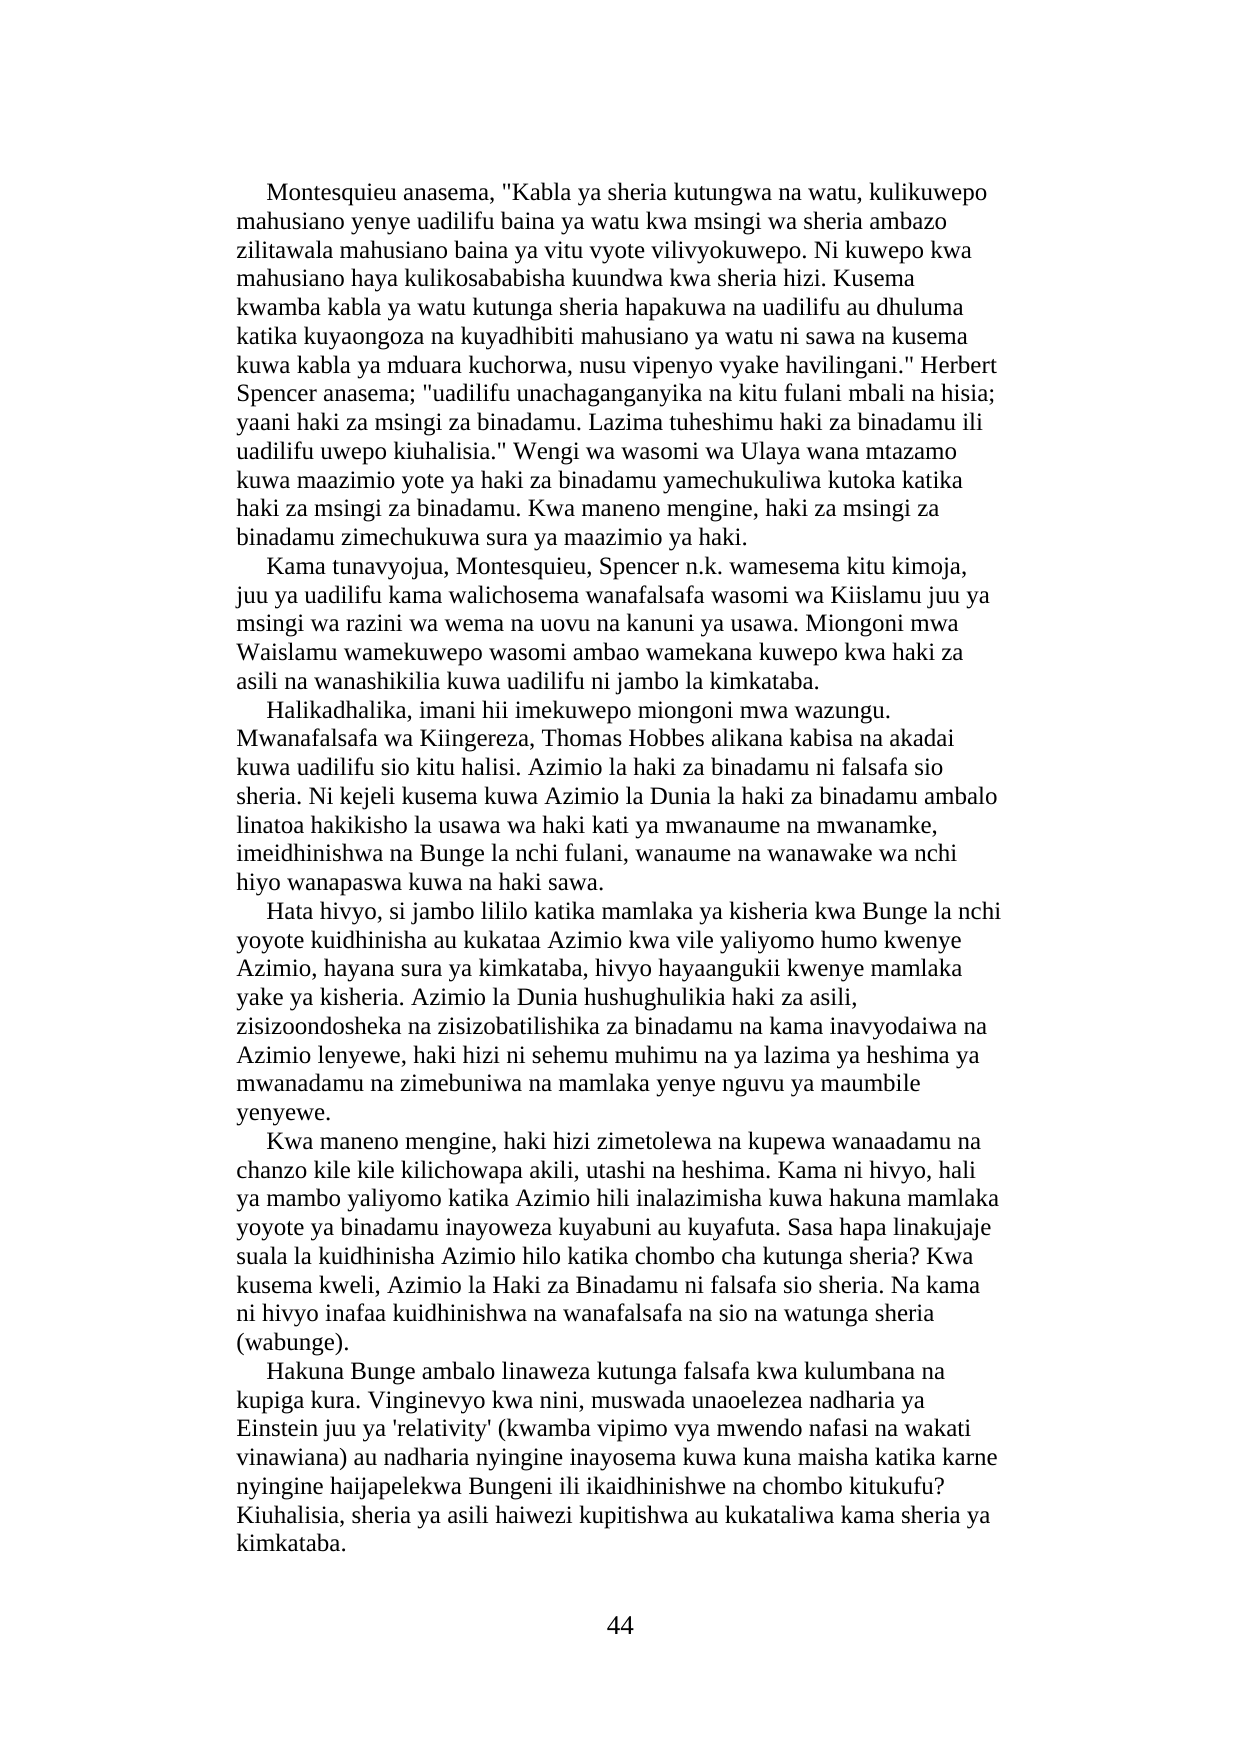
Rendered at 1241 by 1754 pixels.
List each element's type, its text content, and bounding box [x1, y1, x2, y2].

text Kwa maneno mengine, haki hizi zimetolewa na kupewa wanaadamu na chanzo kile kile kilichowapa akili, utashi na heshima. Kama ni hivyo, hali ya mambo yaliyomo katika Azimio hili inalazimisha kuwa hakuna mamlaka yoyote ya binadamu inayoweza kuyabuni au kuyafuta. Sasa hapa linakujaje suala la kuidhinisha Azimio hilo katika chombo cha kutunga sheria? Kwa kusema kweli, Azimio la Haki za Binadamu ni falsafa sio sheria. Na kama ni hivyo inafaa kuidhinishwa na wanafalsafa na sio na watunga sheria (wabunge). [236, 1126, 1004, 1356]
text Montesquieu anasema, "Kabla ya sheria kutungwa na watu, kulikuwepo mahusiano yenye uadilifu baina ya watu kwa msingi wa sheria ambazo zilitawala mahusiano baina ya vitu vyote vilivyokuwepo. Ni kuwepo kwa mahusiano haya kulikosababisha kuundwa kwa sheria hizi. Kusema kwamba kabla ya watu kutunga sheria hapakuwa na uadilifu au dhuluma katika kuyaongoza na kuyadhibiti mahusiano ya watu ni sawa na kusema kuwa kabla ya mduara kuchorwa, nusu vipenyo vyake havilingani." Herbert Spencer anasema; "uadilifu unachaganganyika na kitu fulani mbali na hisia; yaani haki za msingi za binadamu. Lazima tuheshimu haki za binadamu ili uadilifu uwepo kiuhalisia." Wengi wa wasomi wa Ulaya wana mtazamo kuwa maazimio yote ya haki za binadamu yamechukuliwa kutoka katika haki za msingi za binadamu. Kwa maneno mengine, haki za msingi za binadamu zimechukuwa sura ya maazimio ya haki. [236, 177, 1004, 551]
text Halikadhalika, imani hii imekuwepo miongoni mwa wazungu. Mwanafalsafa wa Kiingereza, Thomas Hobbes alikana kabisa na akadai kuwa uadilifu sio kitu halisi. Azimio la haki za binadamu ni falsafa sio sheria. Ni kejeli kusema kuwa Azimio la Dunia la haki za binadamu ambalo linatoa hakikisho la usawa wa haki kati ya mwanaume na mwanamke, imeidhinishwa na Bunge la nchi fulani, wanaume na wanawake wa nchi hiyo wanapaswa kuwa na haki sawa. [236, 695, 1004, 896]
text Hakuna Bunge ambalo linaweza kutunga falsafa kwa kulumbana na kupiga kura. Vinginevyo kwa nini, muswada unaoelezea nadharia ya Einstein juu ya 'relativity' (kwamba vipimo vya mwendo nafasi na wakati vinawiana) au nadharia nyingine inayosema kuwa kuna maisha katika karne nyingine haijapelekwa Bungeni ili ikaidhinishwe na chombo kitukufu? Kiuhalisia, sheria ya asili haiwezi kupitishwa au kukataliwa kama sheria ya kimkataba. [236, 1356, 1004, 1557]
text Kama tunavyojua, Montesquieu, Spencer n.k. wamesema kitu kimoja, juu ya uadilifu kama walichosema wanafalsafa wasomi wa Kiislamu juu ya msingi wa razini wa wema na uovu na kanuni ya usawa. Miongoni mwa Waislamu wamekuwepo wasomi ambao wamekana kuwepo kwa haki za asili na wanashikilia kuwa uadilifu ni jambo la kimkataba. [236, 551, 1004, 695]
text Hata hivyo, si jambo lililo katika mamlaka ya kisheria kwa Bunge la nchi yoyote kuidhinisha au kukataa Azimio kwa vile yaliyomo humo kwenye Azimio, hayana sura ya kimkataba, hivyo hayaangukii kwenye mamlaka yake ya kisheria. Azimio la Dunia hushughulikia haki za asili, zisizoondosheka na zisizobatilishika za binadamu na kama inavyodaiwa na Azimio lenyewe, haki hizi ni sehemu muhimu na ya lazima ya heshima ya mwanadamu na zimebuniwa na mamlaka yenye nguvu ya maumbile yenyewe. [236, 896, 1004, 1126]
